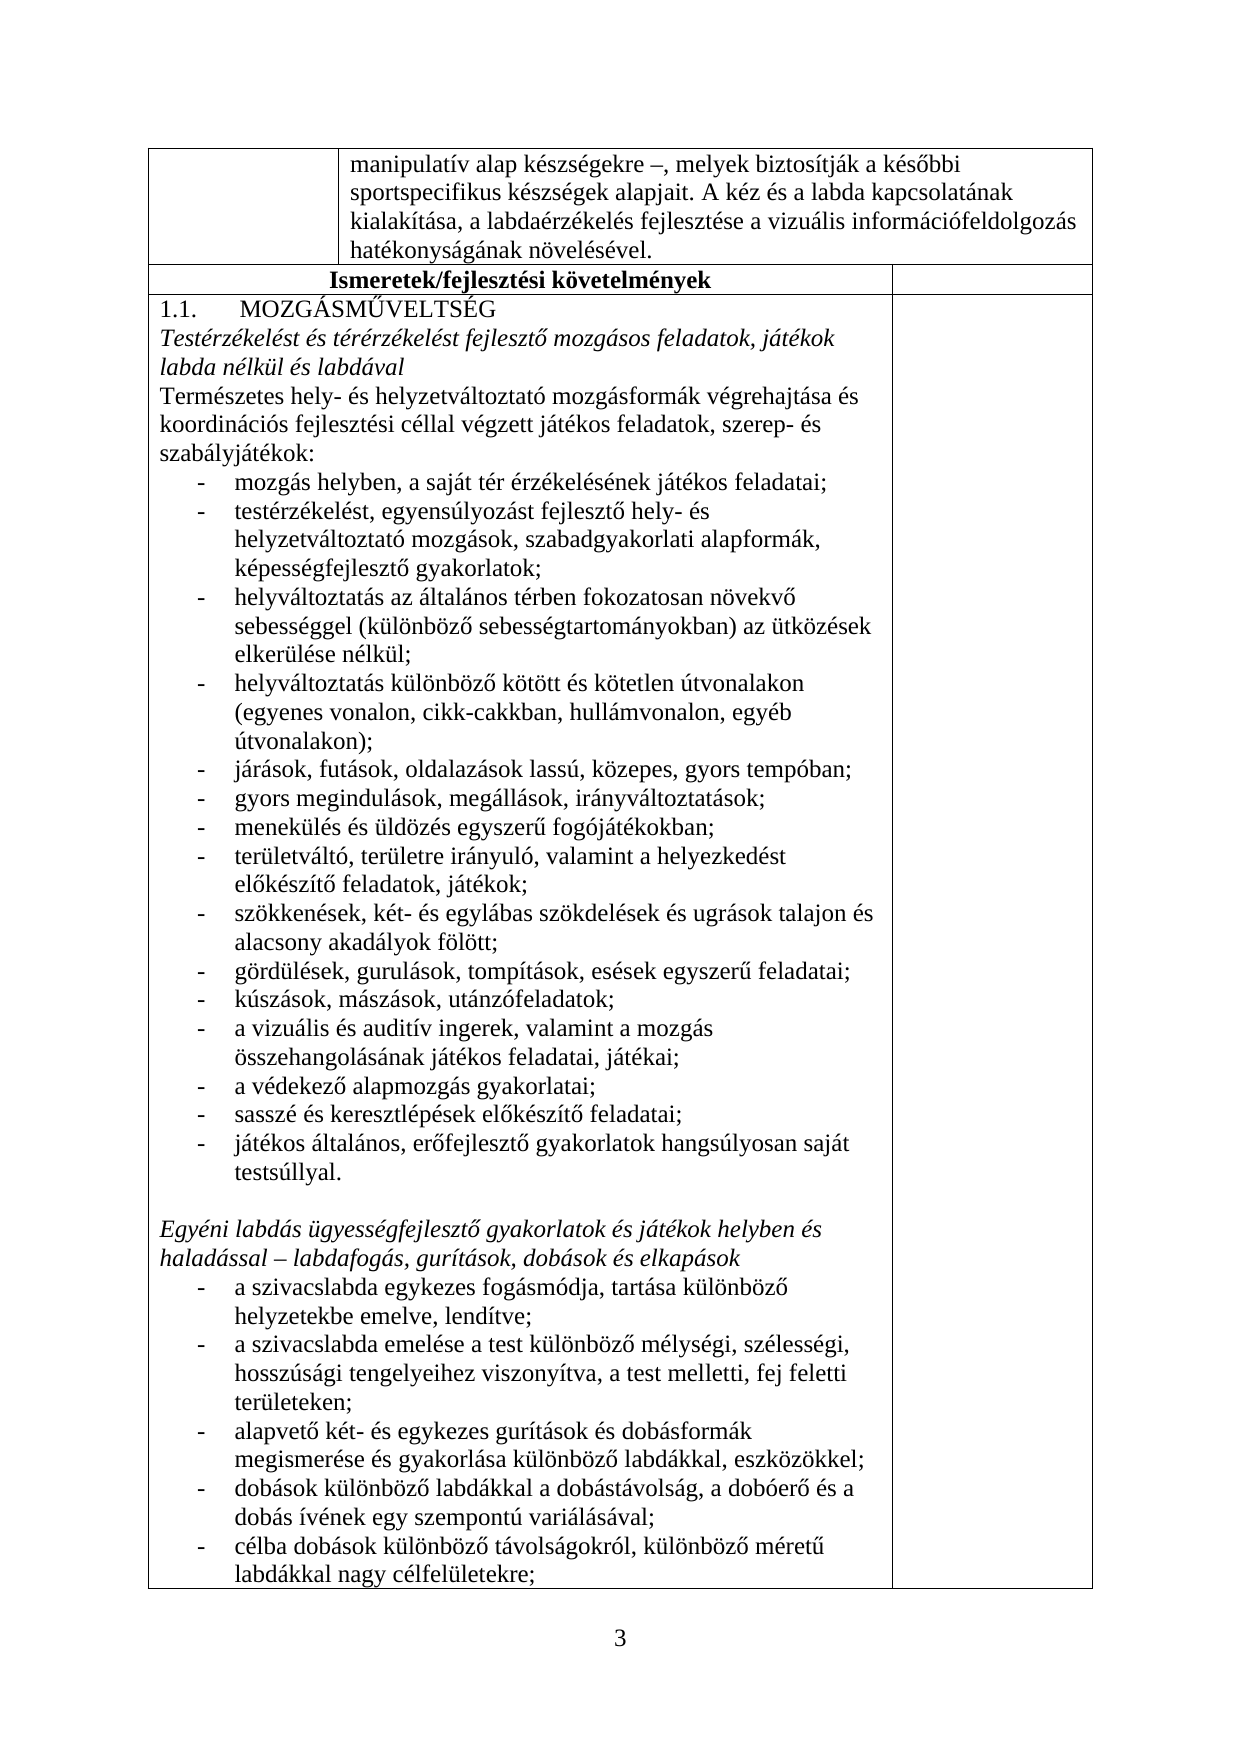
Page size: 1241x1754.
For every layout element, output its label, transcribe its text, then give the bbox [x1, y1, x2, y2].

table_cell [149, 295, 892, 1588]
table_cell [149, 149, 338, 264]
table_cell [339, 149, 1092, 264]
table_cell Ismeretek/fejlesztési követelmények [149, 265, 892, 293]
table_cell [893, 265, 1092, 293]
table_cell [893, 295, 1092, 1588]
